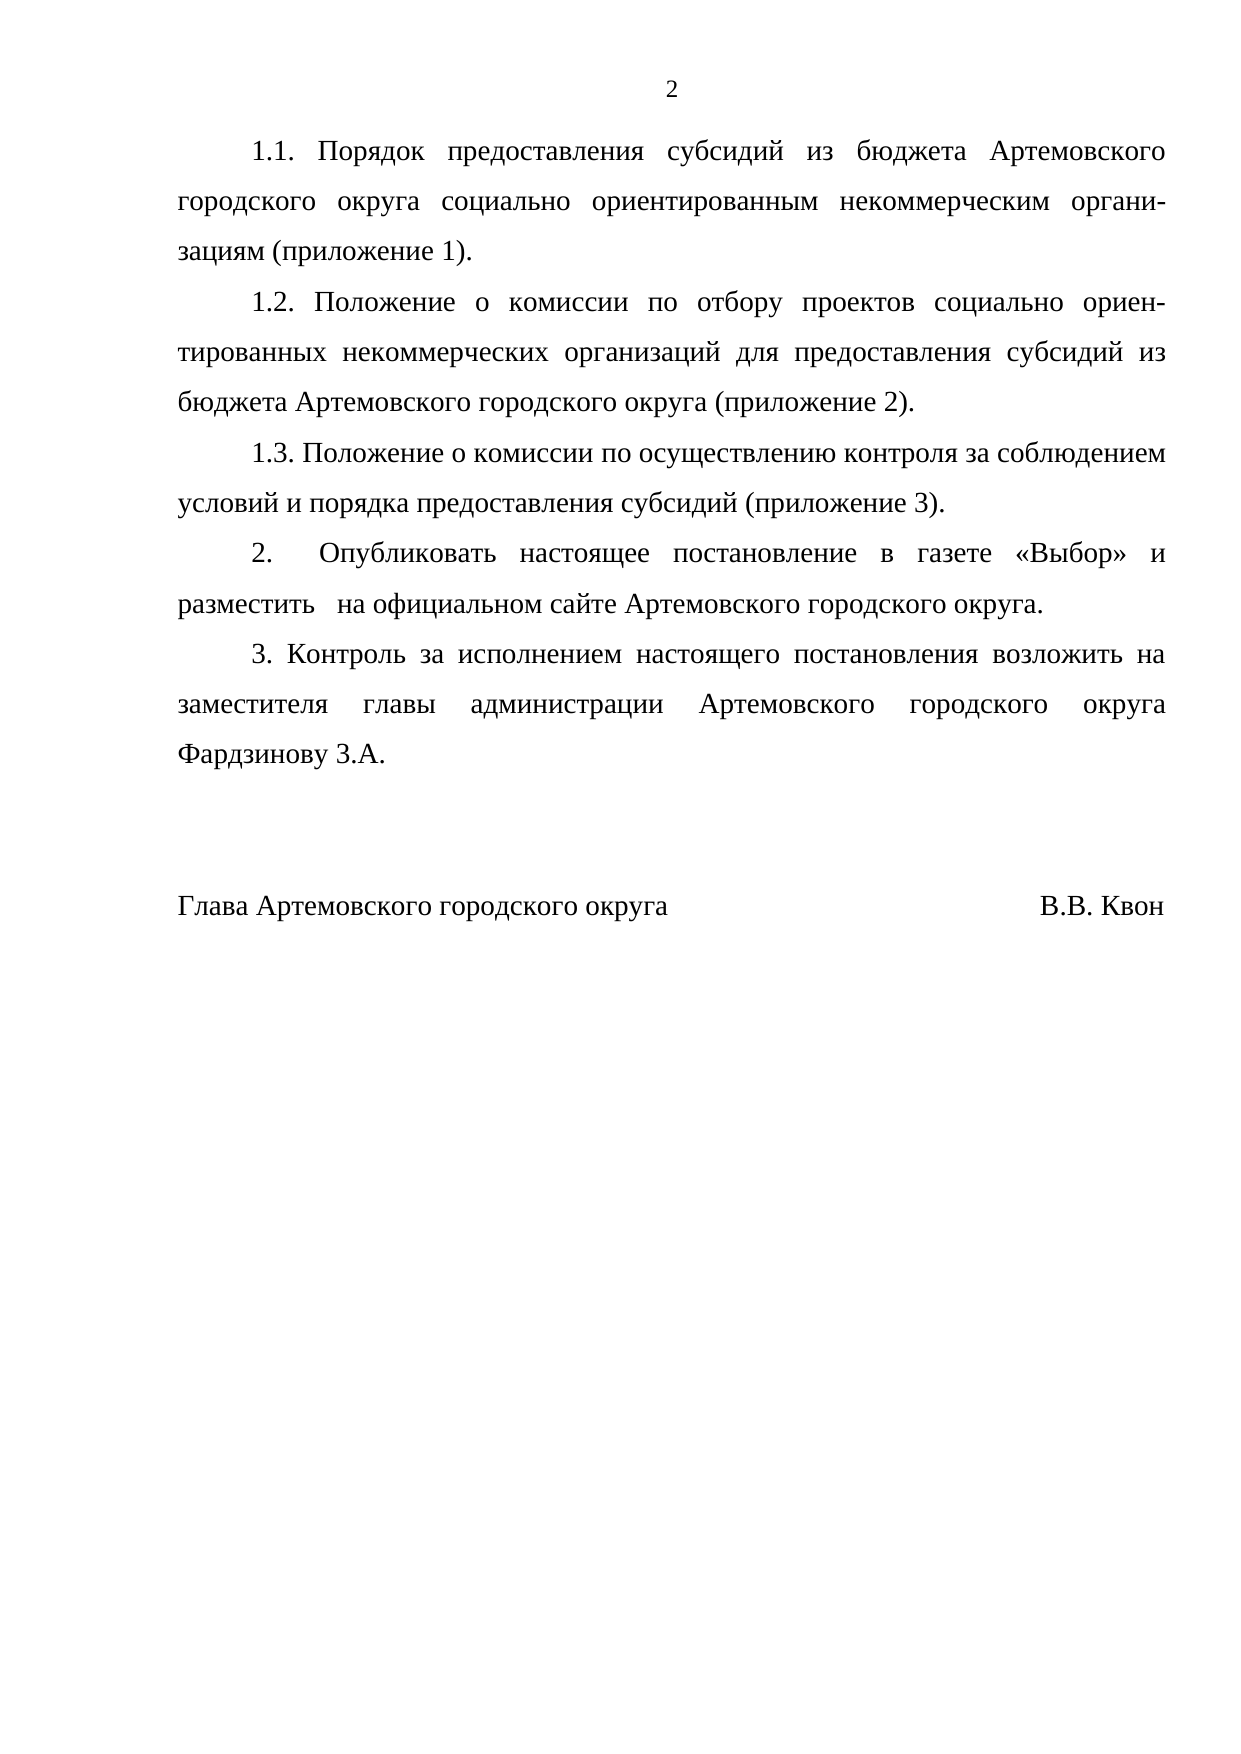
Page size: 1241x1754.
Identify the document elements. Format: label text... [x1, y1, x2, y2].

text 2. Опубликовать настоящее постановление в газете «Выбор» и разместить на официальном сайте Артемовского городского округа. [177, 535, 1167, 619]
text 3. Контроль за исполнением настоящего постановления возложить на заместителя главы администрации Артемовского городского округа Фардзинову 3.А. [177, 636, 1167, 770]
text 1.1. Порядок предоставления субсидий из бюджета Артемовского городского округа социально ориентированным некоммерческим органи-зациям (приложение 1). [177, 133, 1167, 267]
text 1.2. Положение о комиссии по отбору проектов социально ориен-тированных некоммерческих организаций для предоставления субсидий из бюджета Артемовского городского округа (приложение 2). [177, 284, 1167, 418]
text Глава Артемовского городского округа В.В. Квон [177, 888, 1167, 921]
text 1.3. Положение о комиссии по осуществлению контроля за соблюдением условий и порядка предоставления субсидий (приложение 3). [177, 435, 1167, 519]
